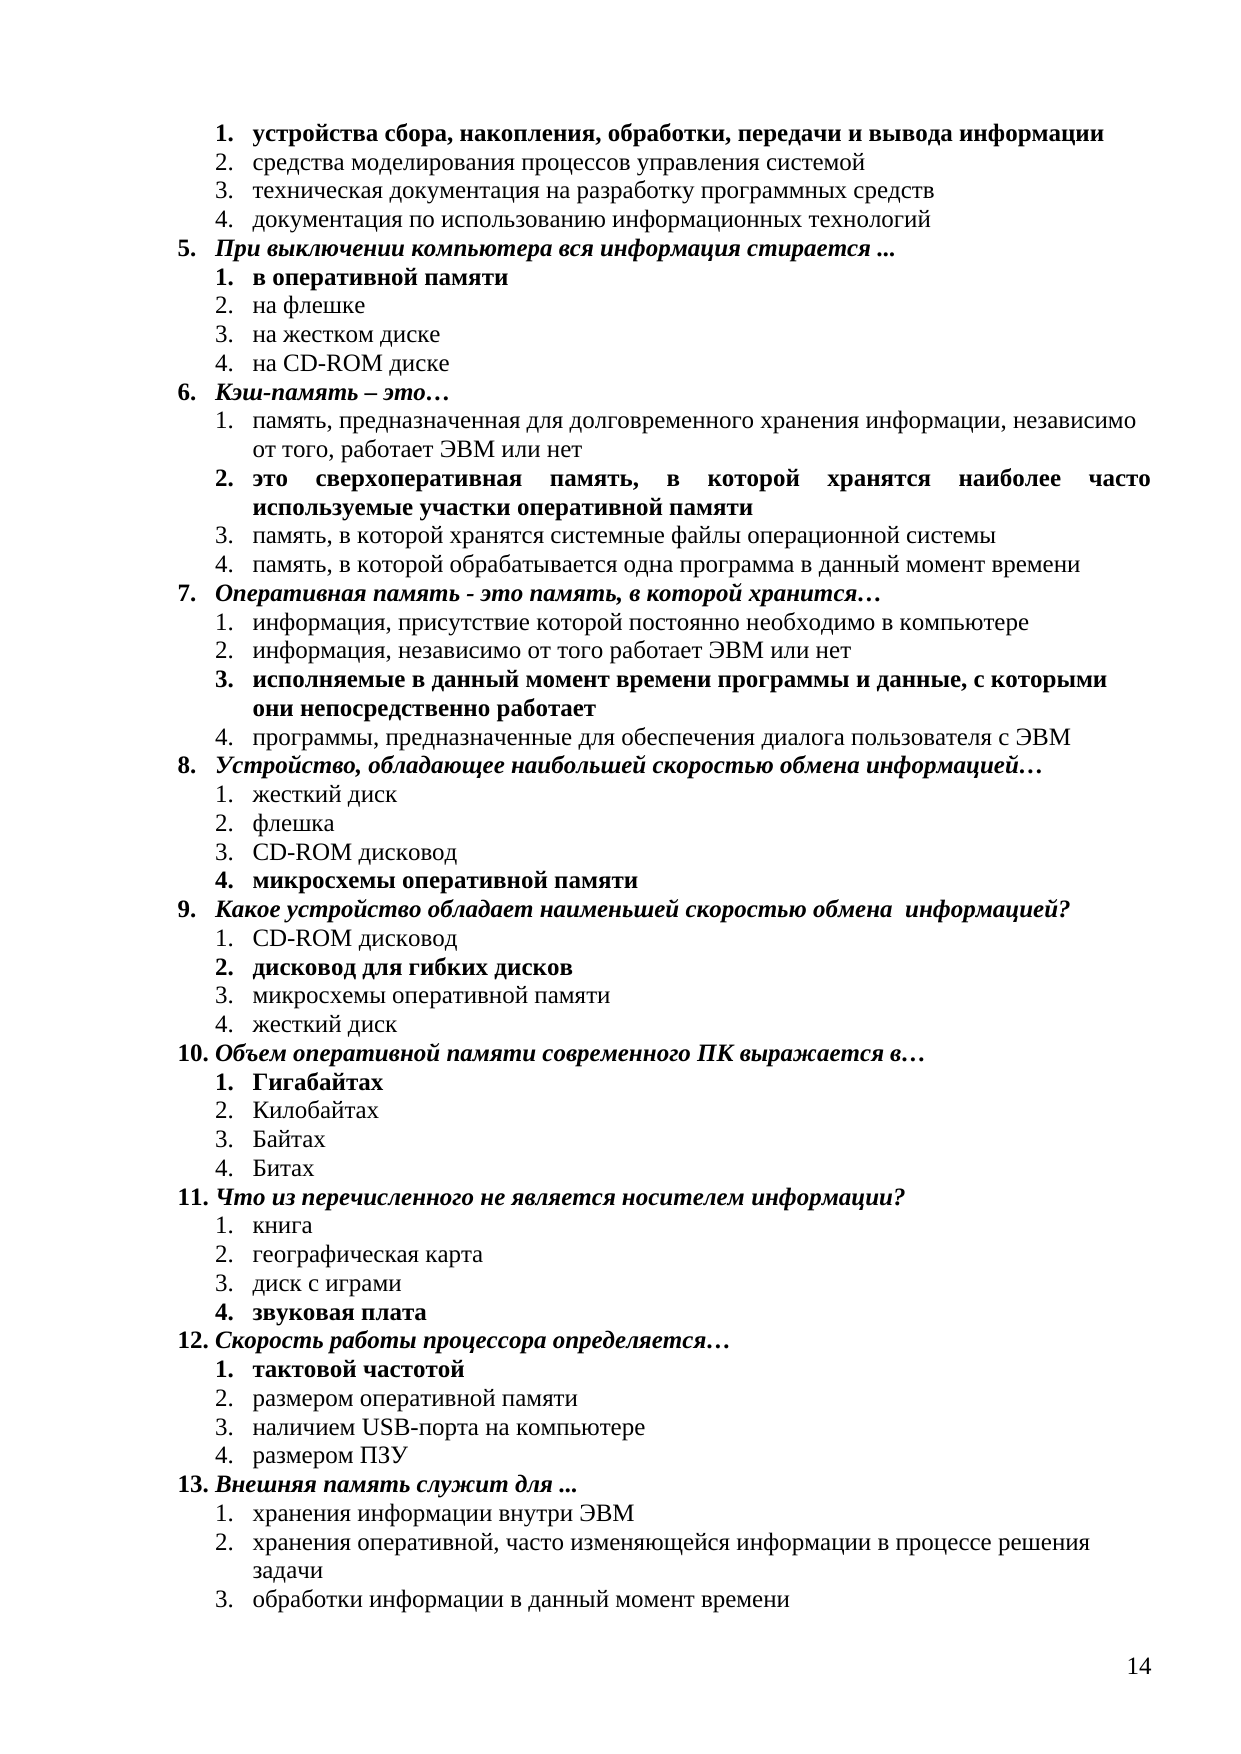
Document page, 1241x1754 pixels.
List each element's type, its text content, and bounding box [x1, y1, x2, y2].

list наличием USB-порта на компьютере [215, 1412, 1152, 1441]
list Какое устройство обладает наименьшей скоростью обмена информацией? [177, 894, 1152, 923]
list память, в которой хранятся системные файлы операционной системы [215, 521, 1152, 549]
list хранения информации внутри ЭВМ [215, 1498, 1152, 1527]
list CD-ROM дисковод [215, 923, 1152, 952]
list обработки информации в данный момент времени [215, 1584, 1152, 1613]
list Скорость работы процессора определяется… [177, 1326, 1152, 1354]
list дисковод для гибких дисков [215, 952, 1152, 981]
list на флешке [215, 291, 1152, 319]
list Килобайтах [215, 1096, 1152, 1124]
list При выключении компьютера вся информация стирается ... [177, 233, 1152, 262]
list программы, предназначенные для обеспечения диалога пользователя с ЭВМ [215, 722, 1152, 751]
list диск с играми [215, 1268, 1152, 1297]
list Объем оперативной памяти современного ПК выражается в… [177, 1038, 1152, 1067]
list жесткий диск [215, 779, 1152, 808]
list Устройство, обладающее наибольшей скоростью обмена информацией… [177, 751, 1152, 779]
list память, предназначенная для долговременного хранения информации, независимо от того, работает ЭВМ или нет [215, 406, 1152, 463]
list Внешняя память служит для ... [177, 1469, 1152, 1498]
list техническая документация на разработку программных средств [215, 176, 1152, 204]
list размером ПЗУ [215, 1441, 1152, 1469]
list документация по использованию информационных технологий [215, 204, 1152, 233]
list размером оперативной памяти [215, 1383, 1152, 1412]
list звуковая плата [215, 1297, 1152, 1326]
list исполняемые в данный момент времени программы и данные, с которыми они непосредственно работает [215, 664, 1152, 722]
list информация, независимо от того работает ЭВМ или нет [215, 636, 1152, 664]
list микросхемы оперативной памяти [215, 981, 1152, 1009]
list Что из перечисленного не является носителем информации? [177, 1182, 1152, 1211]
list CD-ROM дисковод [215, 837, 1152, 866]
list Гигабайтах [215, 1067, 1152, 1096]
list память, в которой обрабатывается одна программа в данный момент времени [215, 549, 1152, 578]
list хранения оперативной, часто изменяющейся информации в процессе решения задачи [215, 1527, 1152, 1584]
list тактовой частотой [215, 1354, 1152, 1383]
list книга [215, 1211, 1152, 1239]
list на CD-ROM диске [215, 348, 1152, 377]
list Кэш-память – это… [177, 377, 1152, 406]
list на жестком диске [215, 319, 1152, 348]
list Оперативная память - это память, в которой хранится… [177, 578, 1152, 607]
list средства моделирования процессов управления системой [215, 147, 1152, 176]
list информация, присутствие которой постоянно необходимо в компьютере [215, 607, 1152, 636]
list флешка [215, 808, 1152, 837]
list это сверхоперативная память, в которой хранятся наиболее часто используемые участки оперативной памяти [215, 463, 1152, 521]
list Битах [215, 1153, 1152, 1182]
list Байтах [215, 1124, 1152, 1153]
list жесткий диск [215, 1009, 1152, 1038]
list географическая карта [215, 1239, 1152, 1268]
list микросхемы оперативной памяти [215, 866, 1152, 894]
list устройства сбора, накопления, обработки, передачи и вывода информации [215, 118, 1152, 147]
list в оперативной памяти [215, 262, 1152, 291]
